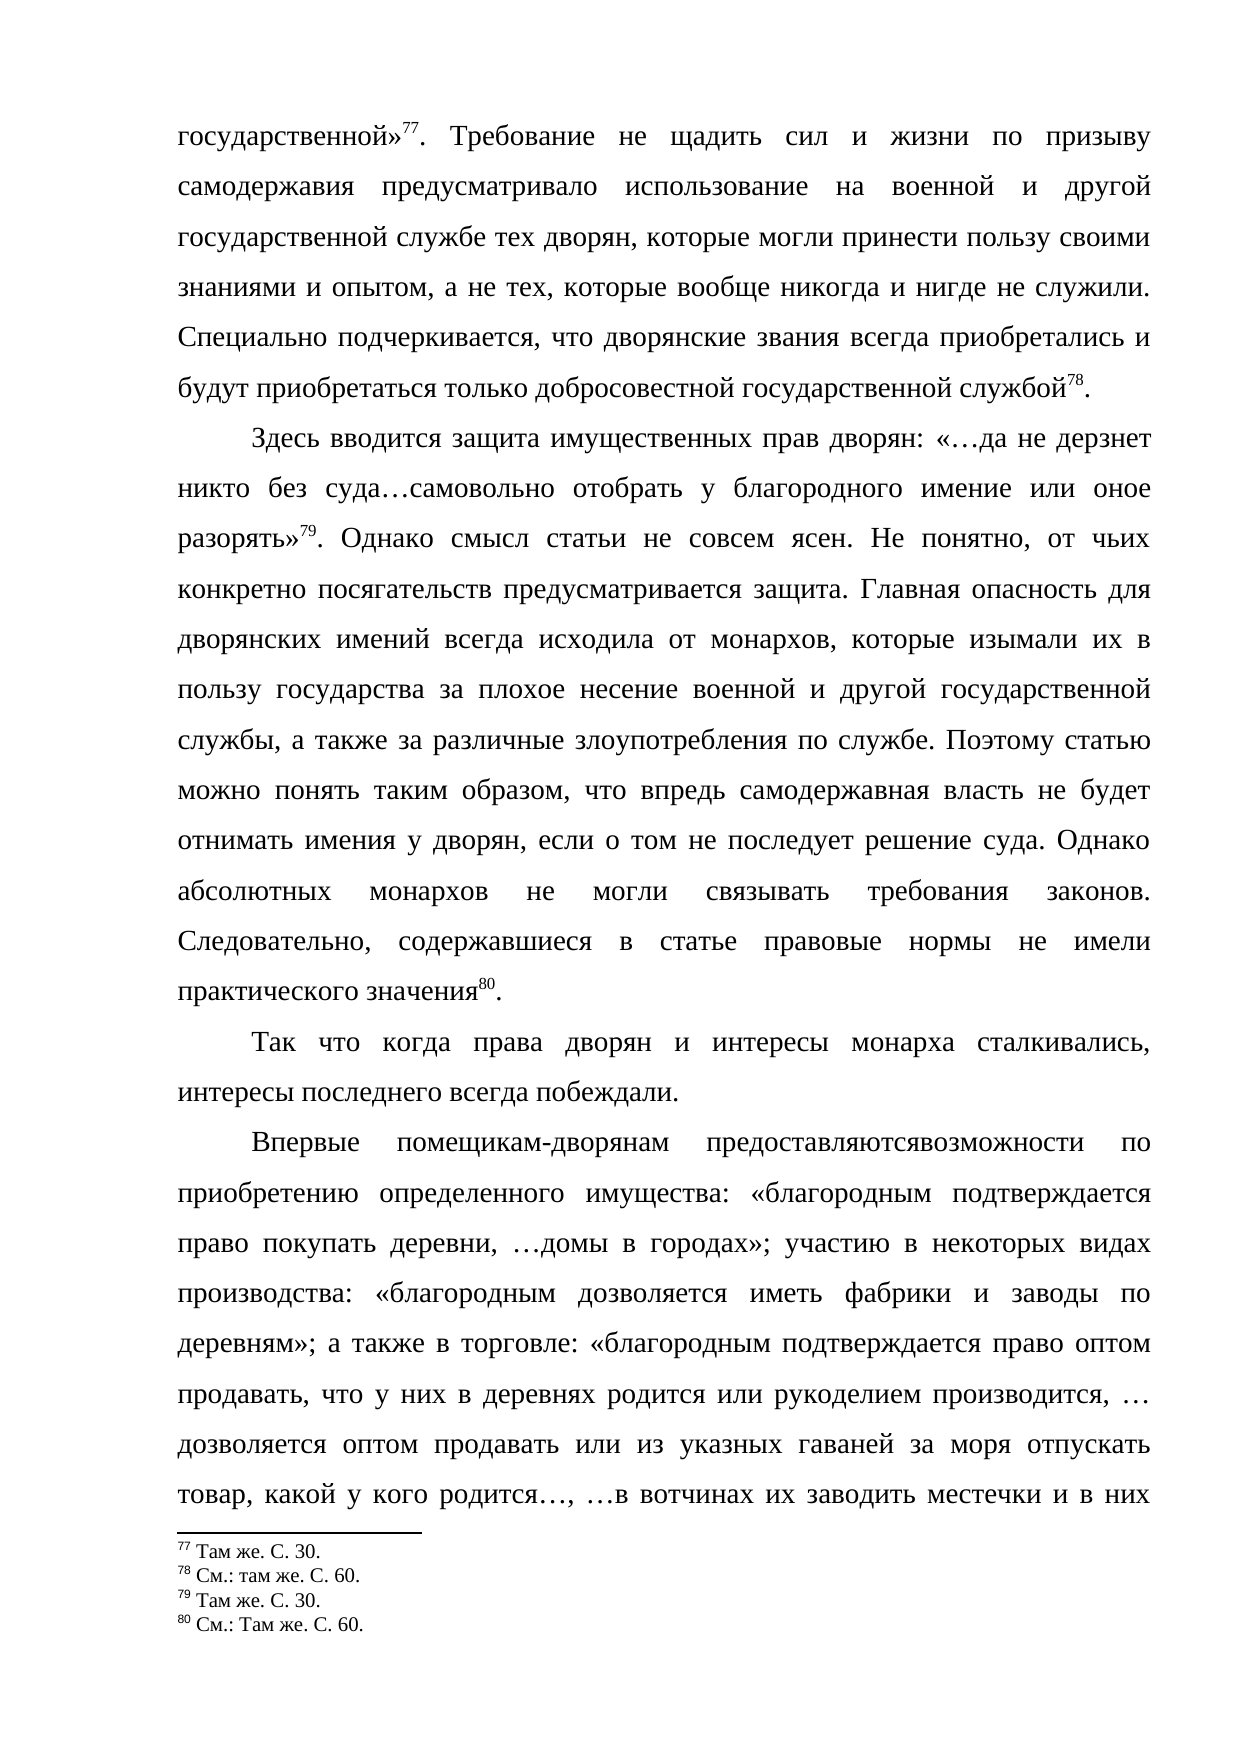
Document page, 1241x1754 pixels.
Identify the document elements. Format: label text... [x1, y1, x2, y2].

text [177, 1124, 1152, 1510]
text Так что когда права дворян и интересы монарха сталкивались, интересы последнего всегда побеждали. [177, 1024, 1152, 1108]
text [177, 118, 1152, 403]
text Здесь вводится защита имущественных прав дворян: «…да не дерзнет никто без суда…самовольно отобрать у благородного имение или оное разорять». Однако смысл статьи не совсем ясен. Не понятно, от чьих конкретно посягательств предусматривается защита. Главная опасность для дворянских имений всегда исходила от монархов, которые изымали их в пользу государства за плохое несение военной и другой государственной службы, а также за различные злоупотребления по службе. Поэтому статью можно понять таким образом, что впредь самодержавная власть не будет отнимать имения у дворян, если о том не последует решение суда. Однако абсолютных монархов не могли связывать требования законов. Следовательно, содержавшиеся в статье правовые нормы не имели практического значения. [177, 420, 1152, 1007]
